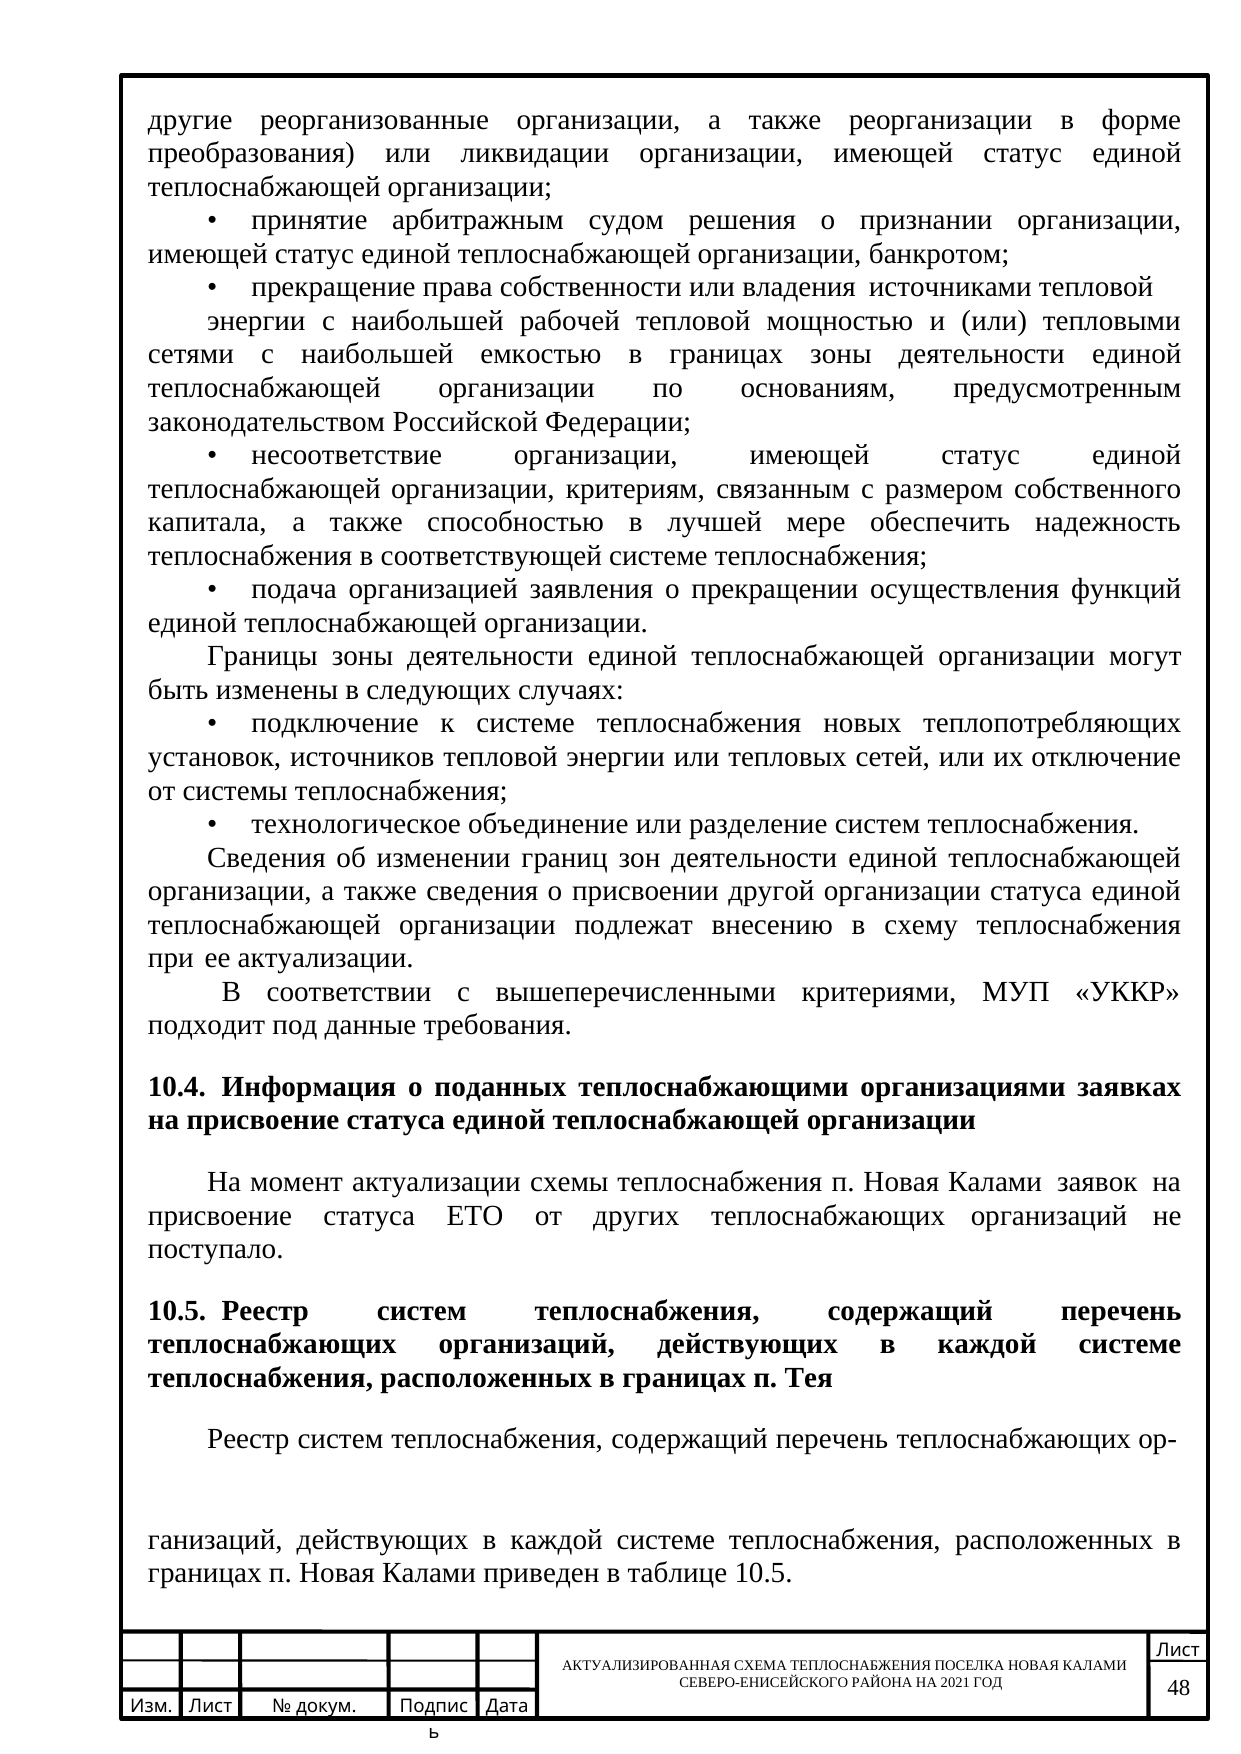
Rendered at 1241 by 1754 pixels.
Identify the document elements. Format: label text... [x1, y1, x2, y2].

list подача организацией заявления о прекращении осуществления функций единой теплоснабжающей организации. [148, 571, 1181, 638]
text Реестр систем теплоснабжения, содержащий перечень теплоснабжающих ор- [148, 1421, 1181, 1455]
text В соответствии с вышеперечисленными критериями, МУП «УККР» подходит под данные требования. [148, 974, 1181, 1041]
text На момент актуализации схемы теплоснабжения п. Новая Калами заявок на присвоение статуса ЕТО от других теплоснабжающих организаций не поступало. [148, 1164, 1181, 1265]
list прекращение права собственности или владения источниками тепловой [148, 269, 1181, 303]
text Сведения об изменении границ зон деятельности единой теплоснабжающей организации, а также сведения о присвоении другой организации статуса единой теплоснабжающей организации подлежат внесению в схему теплоснабжения при ее актуализации. [148, 840, 1181, 974]
text энергии с наибольшей рабочей тепловой мощностью и (или) тепловыми сетями с наибольшей емкостью в границах зоны деятельности единой теплоснабжающей организации по основаниям, предусмотренным законодательством Российской Федерации; [148, 303, 1181, 437]
list технологическое объединение или разделение систем теплоснабжения. [148, 806, 1181, 840]
text ганизаций, действующих в каждой системе теплоснабжения, расположенных в границах п. Новая Калами приведен в таблице 10.5. [148, 1522, 1181, 1589]
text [148, 102, 1181, 202]
subtitle Информация о поданных теплоснабжающими организациями заявках на присвоение статуса единой теплоснабжающей организации [148, 1069, 1181, 1136]
list подключение к системе теплоснабжения новых теплопотребляющих установок, источников тепловой энергии или тепловых сетей, или их отключение от системы теплоснабжения; [148, 706, 1181, 806]
subtitle Реестр систем теплоснабжения, содержащий перечень теплоснабжающих организаций, действующих в каждой системе теплоснабжения, расположенных в границах п. Тея [148, 1293, 1181, 1393]
list несоответствие организации, имеющей статус единой теплоснабжающей организации, критериям, связанным с размером собственного капитала, а также способностью в лучшей мере обеспечить надежность теплоснабжения в соответствующей системе теплоснабжения; [148, 437, 1181, 571]
text Границы зоны деятельности единой теплоснабжающей организации могут быть изменены в следующих случаях: [148, 638, 1181, 706]
list принятие арбитражным судом решения о признании организации, имеющей статус единой теплоснабжающей организации, банкротом; [148, 202, 1181, 269]
